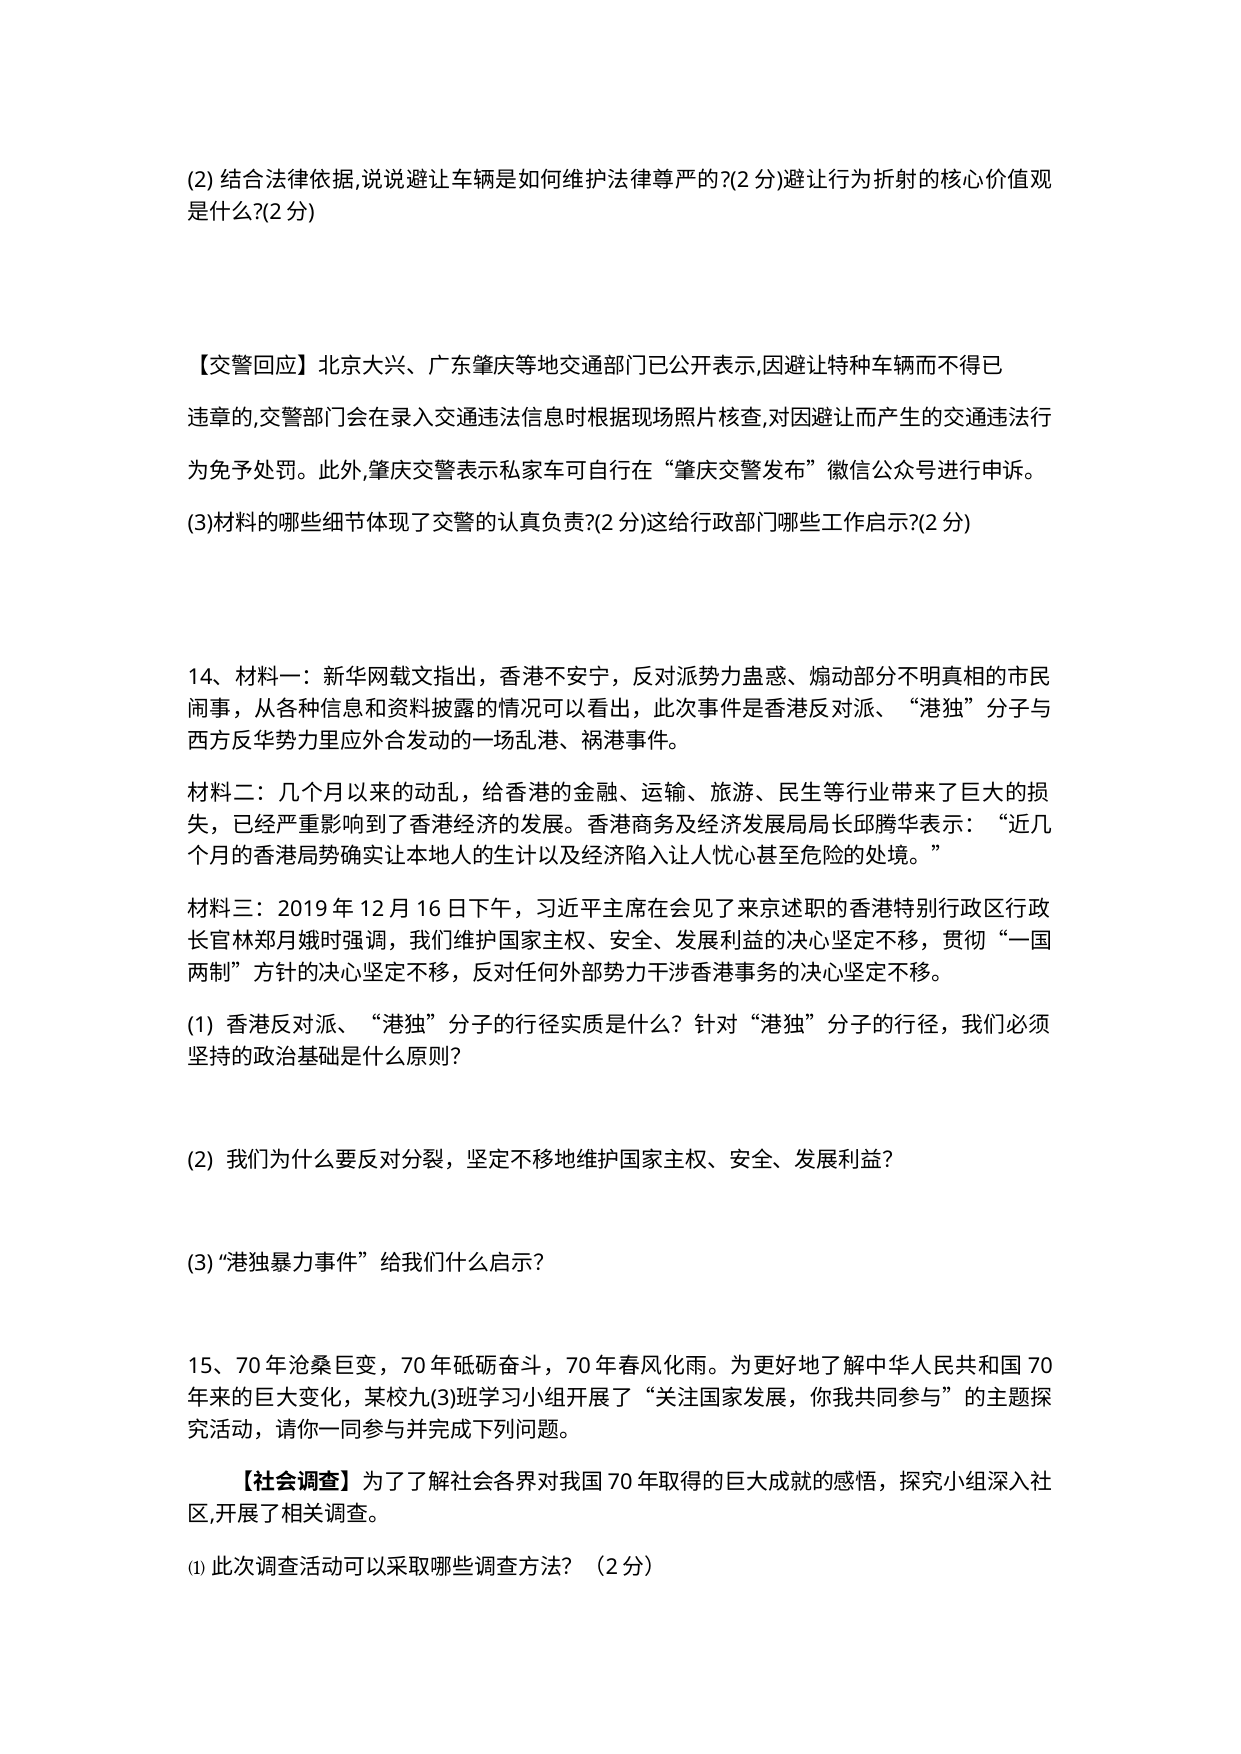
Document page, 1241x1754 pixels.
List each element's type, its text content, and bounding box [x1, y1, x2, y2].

text ⑴ 此次调查活动可以采取哪些调查方法？（2分） [187, 1549, 1053, 1581]
list (3)材料的哪些细节体现了交警的认真负责?(2分)这给行政部门哪些工作启示?(2分) [187, 505, 1053, 537]
text 【社会调查】为了了解社会各界对我国70年取得的巨大成就的感悟，探究小组深入社区,开展了相关调查。 [187, 1464, 1053, 1528]
list 为免予处罚。此外,肇庆交警表示私家车可自行在“肇庆交警发布”徽信公众号进行申诉。 [187, 453, 1053, 484]
list 【交警回应】北京大兴、广东肇庆等地交通部门已公开表示,因避让特种车辆而不得已 [187, 348, 1053, 379]
list (3) “港独暴力事件”给我们什么启示？ [187, 1245, 1053, 1277]
list 违章的,交警部门会在录入交通违法信息时根据现场照片核查,对因避让而产生的交通违法行 [187, 400, 1053, 432]
text 15、70年沧桑巨变，70年砥砺奋斗，70年春风化雨。为更好地了解中华人民共和国70年来的巨大变化，某校九(3)班学习小组开展了“关注国家发展，你我共同参与”的主题探究活动，请你一同参与并完成下列问题。 [187, 1348, 1053, 1443]
list 材料三：2019年12月16日下午，习近平主席在会见了来京述职的香港特别行政区行政长官林郑月娥时强调，我们维护国家主权、安全、发展利益的决心坚定不移，贯彻“一国两制”方针的决心坚定不移，反对任何外部势力干涉香港事务的决心坚定不移。 [187, 891, 1053, 986]
list 香港反对派、“港独”分子的行径实质是什么？针对“港独”分子的行径，我们必须坚持的政治基础是什么原则？ [187, 1007, 1053, 1070]
list 我们为什么要反对分裂，坚定不移地维护国家主权、安全、发展利益？ [187, 1142, 1053, 1174]
list 结合法律依据,说说避让车辆是如何维护法律尊严的?(2分)避让行为折射的核心价值观是什么?(2分) [187, 162, 1053, 226]
list 14、材料一：新华网载文指出，香港不安宁，反对派势力蛊惑、煽动部分不明真相的市民闹事，从各种信息和资料披露的情况可以看出，此次事件是香港反对派、“港独”分子与西方反华势力里应外合发动的一场乱港、祸港事件。 [187, 659, 1053, 754]
list 材料二：几个月以来的动乱，给香港的金融、运输、旅游、民生等行业带来了巨大的损失，已经严重影响到了香港经济的发展。香港商务及经济发展局局长邱腾华表示：“近几个月的香港局势确实让本地人的生计以及经济陷入让人忧心甚至危险的处境。” [187, 775, 1053, 870]
